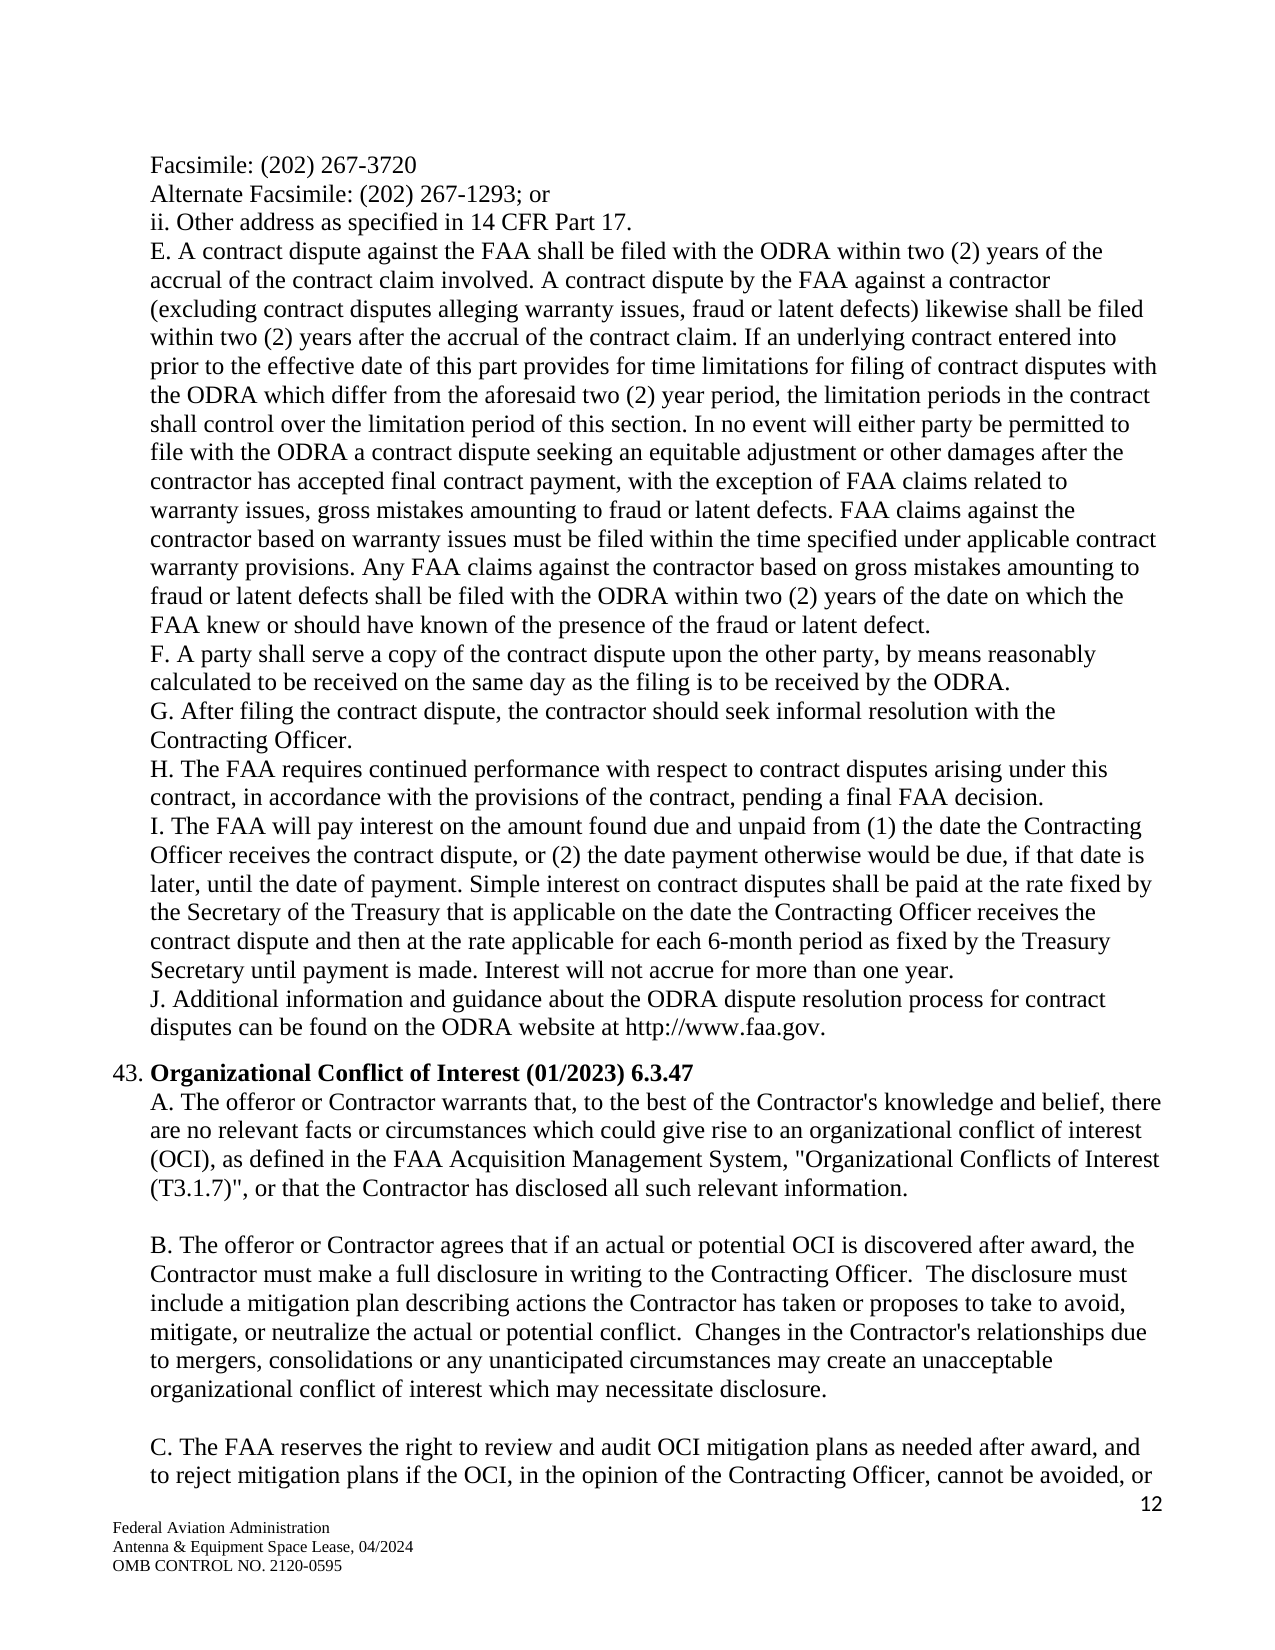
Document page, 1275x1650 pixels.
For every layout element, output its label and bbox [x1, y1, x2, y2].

list [112, 150, 1162, 1041]
list [112, 1058, 1162, 1489]
